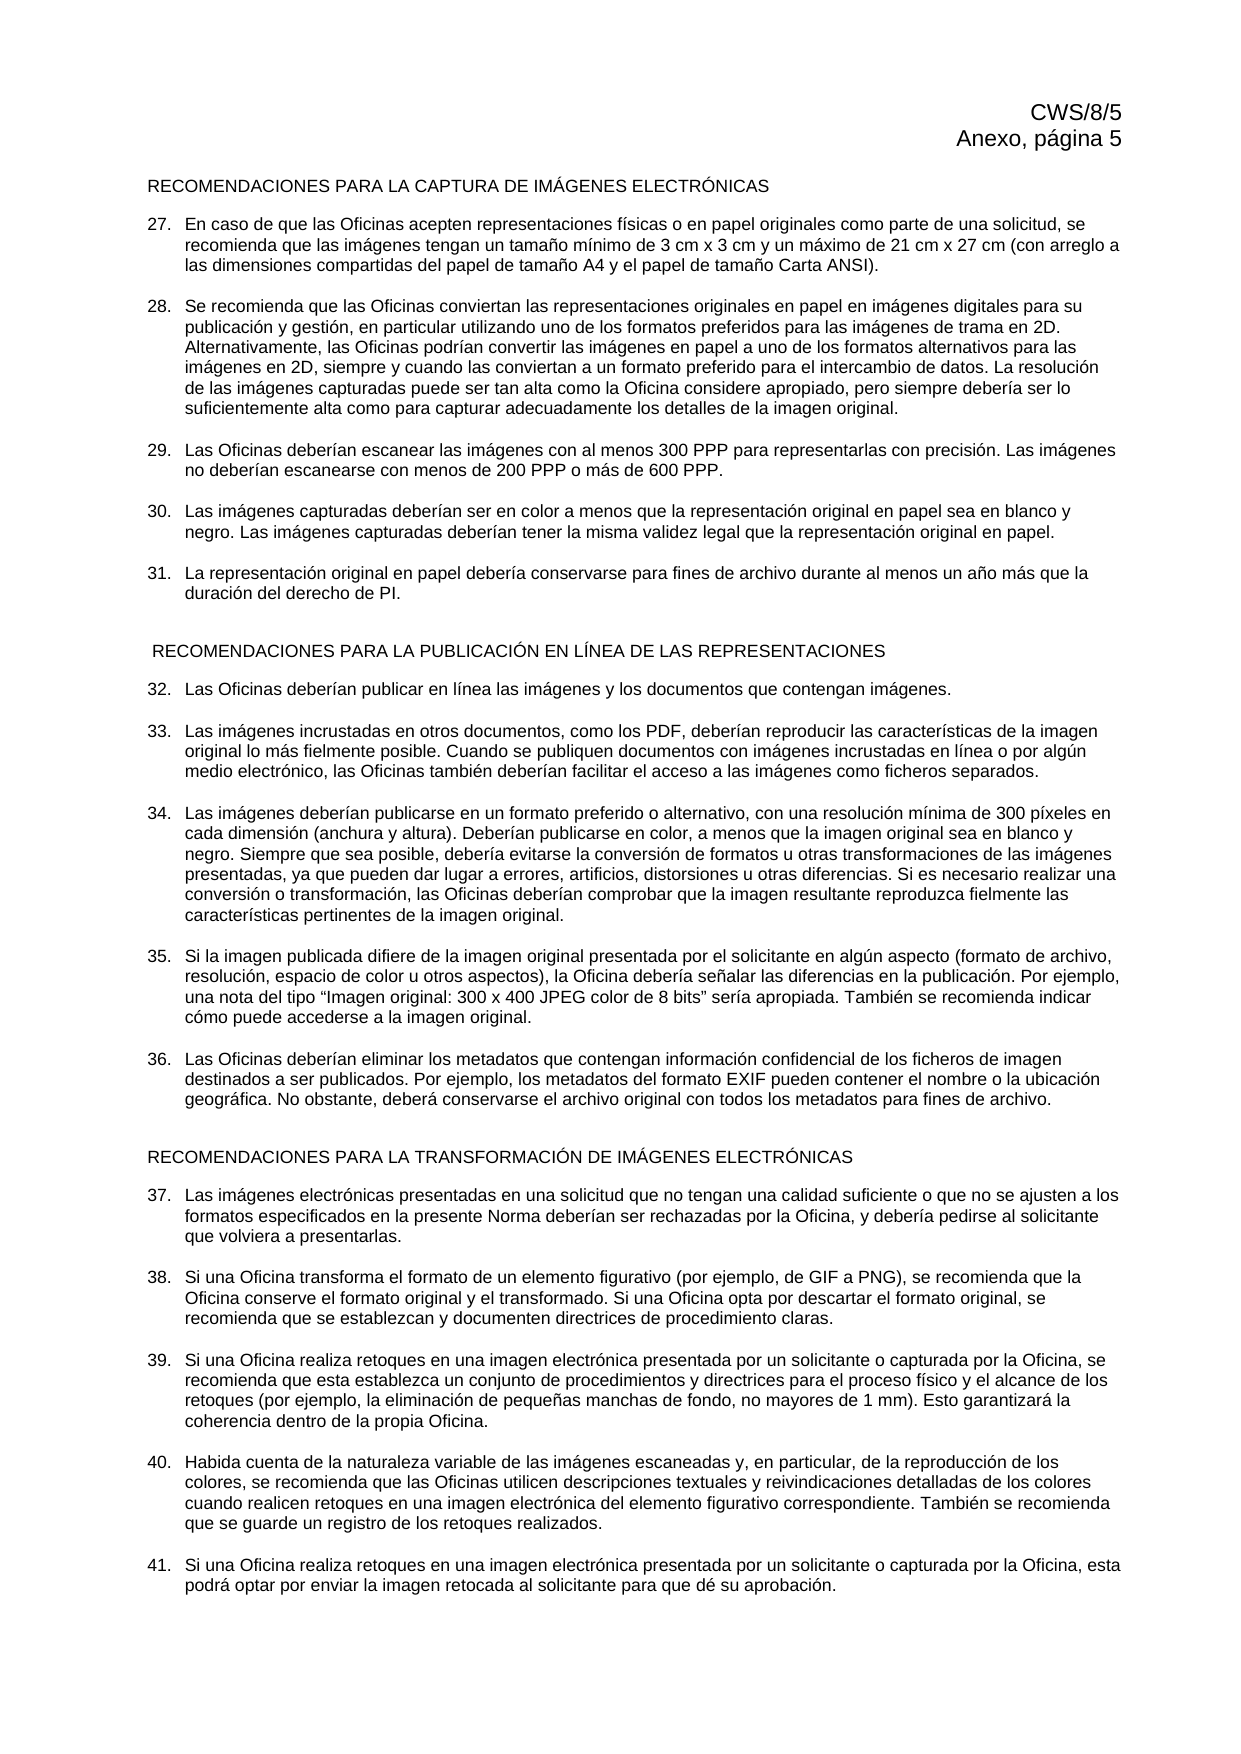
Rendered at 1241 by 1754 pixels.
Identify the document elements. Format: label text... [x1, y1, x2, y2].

subtitle RECOMENDACIONES PARA LA CAPTURA DE IMÁGENES ELECTRÓNICAS [147, 176, 1122, 196]
text Las imágenes incrustadas en otros documentos, como los PDF, deberían reproducir las características de la imagen original lo más fielmente posible. Cuando se publiquen documentos con imágenes incrustadas en línea o por algún medio electrónico, las Oficinas también deberían facilitar el acceso a las imágenes como ficheros separados. [147, 720, 1122, 782]
text En caso de que las Oficinas acepten representaciones físicas o en papel originales como parte de una solicitud, se recomienda que las imágenes tengan un tamaño mínimo de 3 cm x 3 cm y un máximo de 21 cm x 27 cm (con arreglo a las dimensiones compartidas del papel de tamaño A4 y el papel de tamaño Carta ANSI). [147, 214, 1122, 275]
subtitle RECOMENDACIONES PARA LA PUBLICACIÓN EN LÍNEA DE LAS REPRESENTACIONES [147, 641, 1122, 661]
text Si una Oficina transforma el formato de un elemento figurativo (por ejemplo, de GIF a PNG), se recomienda que la Oficina conserve el formato original y el transformado. Si una Oficina opta por descartar el formato original, se recomienda que se establezcan y documenten directrices de procedimiento claras. [147, 1267, 1122, 1328]
text Las imágenes deberían publicarse en un formato preferido o alternativo, con una resolución mínima de 300 píxeles en cada dimensión (anchura y altura). Deberían publicarse en color, a menos que la imagen original sea en blanco y negro. Siempre que sea posible, debería evitarse la conversión de formatos u otras transformaciones de las imágenes presentadas, ya que pueden dar lugar a errores, artificios, distorsiones u otras diferencias. Si es necesario realizar una conversión o transformación, las Oficinas deberían comprobar que la imagen resultante reproduzca fielmente las características pertinentes de la imagen original. [147, 802, 1122, 925]
text Las Oficinas deberían escanear las imágenes con al menos 300 PPP para representarlas con precisión. Las imágenes no deberían escanearse con menos de 200 PPP o más de 600 PPP. [147, 439, 1122, 480]
text Las imágenes capturadas deberían ser en color a menos que la representación original en papel sea en blanco y negro. Las imágenes capturadas deberían tener la misma validez legal que la representación original en papel. [147, 501, 1122, 542]
text Habida cuenta de la naturaleza variable de las imágenes escaneadas y, en particular, de la reproducción de los colores, se recomienda que las Oficinas utilicen descripciones textuales y reivindicaciones detalladas de los colores cuando realicen retoques en una imagen electrónica del elemento figurativo correspondiente. También se recomienda que se guarde un registro de los retoques realizados. [147, 1452, 1122, 1533]
text Las Oficinas deberían publicar en línea las imágenes y los documentos que contengan imágenes. [147, 679, 1122, 699]
text Las Oficinas deberían eliminar los metadatos que contengan información confidencial de los ficheros de imagen destinados a ser publicados. Por ejemplo, los metadatos del formato EXIF pueden contener el nombre o la ubicación geográfica. No obstante, deberá conservarse el archivo original con todos los metadatos para fines de archivo. [147, 1048, 1122, 1109]
subtitle RECOMENDACIONES PARA LA TRANSFORMACIÓN DE IMÁGENES ELECTRÓNICAS [147, 1147, 1122, 1167]
text Las imágenes electrónicas presentadas en una solicitud que no tengan una calidad suficiente o que no se ajusten a los formatos especificados en la presente Norma deberían ser rechazadas por la Oficina, y debería pedirse al solicitante que volviera a presentarlas. [147, 1185, 1122, 1246]
text Si la imagen publicada difiere de la imagen original presentada por el solicitante en algún aspecto (formato de archivo, resolución, espacio de color u otros aspectos), la Oficina debería señalar las diferencias en la publicación. Por ejemplo, una nota del tipo “Imagen original: 300 x 400 JPEG color de 8 bits” sería apropiada. También se recomienda indicar cómo puede accederse a la imagen original. [147, 946, 1122, 1027]
text Si una Oficina realiza retoques en una imagen electrónica presentada por un solicitante o capturada por la Oficina, esta podrá optar por enviar la imagen retocada al solicitante para que dé su aprobación. [147, 1554, 1122, 1595]
text Si una Oficina realiza retoques en una imagen electrónica presentada por un solicitante o capturada por la Oficina, se recomienda que esta establezca un conjunto de procedimientos y directrices para el proceso físico y el alcance de los retoques (por ejemplo, la eliminación de pequeñas manchas de fondo, no mayores de 1 mm). Esto garantizará la coherencia dentro de la propia Oficina. [147, 1349, 1122, 1431]
text La representación original en papel debería conservarse para fines de archivo durante al menos un año más que la duración del derecho de PI. [147, 563, 1122, 603]
text Se recomienda que las Oficinas conviertan las representaciones originales en papel en imágenes digitales para su publicación y gestión, en particular utilizando uno de los formatos preferidos para las imágenes de trama en 2D. Alternativamente, las Oficinas podrían convertir las imágenes en papel a uno de los formatos alternativos para las imágenes en 2D, siempre y cuando las conviertan a un formato preferido para el intercambio de datos. La resolución de las imágenes capturadas puede ser tan alta como la Oficina considere apropiado, pero siempre debería ser lo suficientemente alta como para capturar adecuadamente los detalles de la imagen original. [147, 296, 1122, 418]
